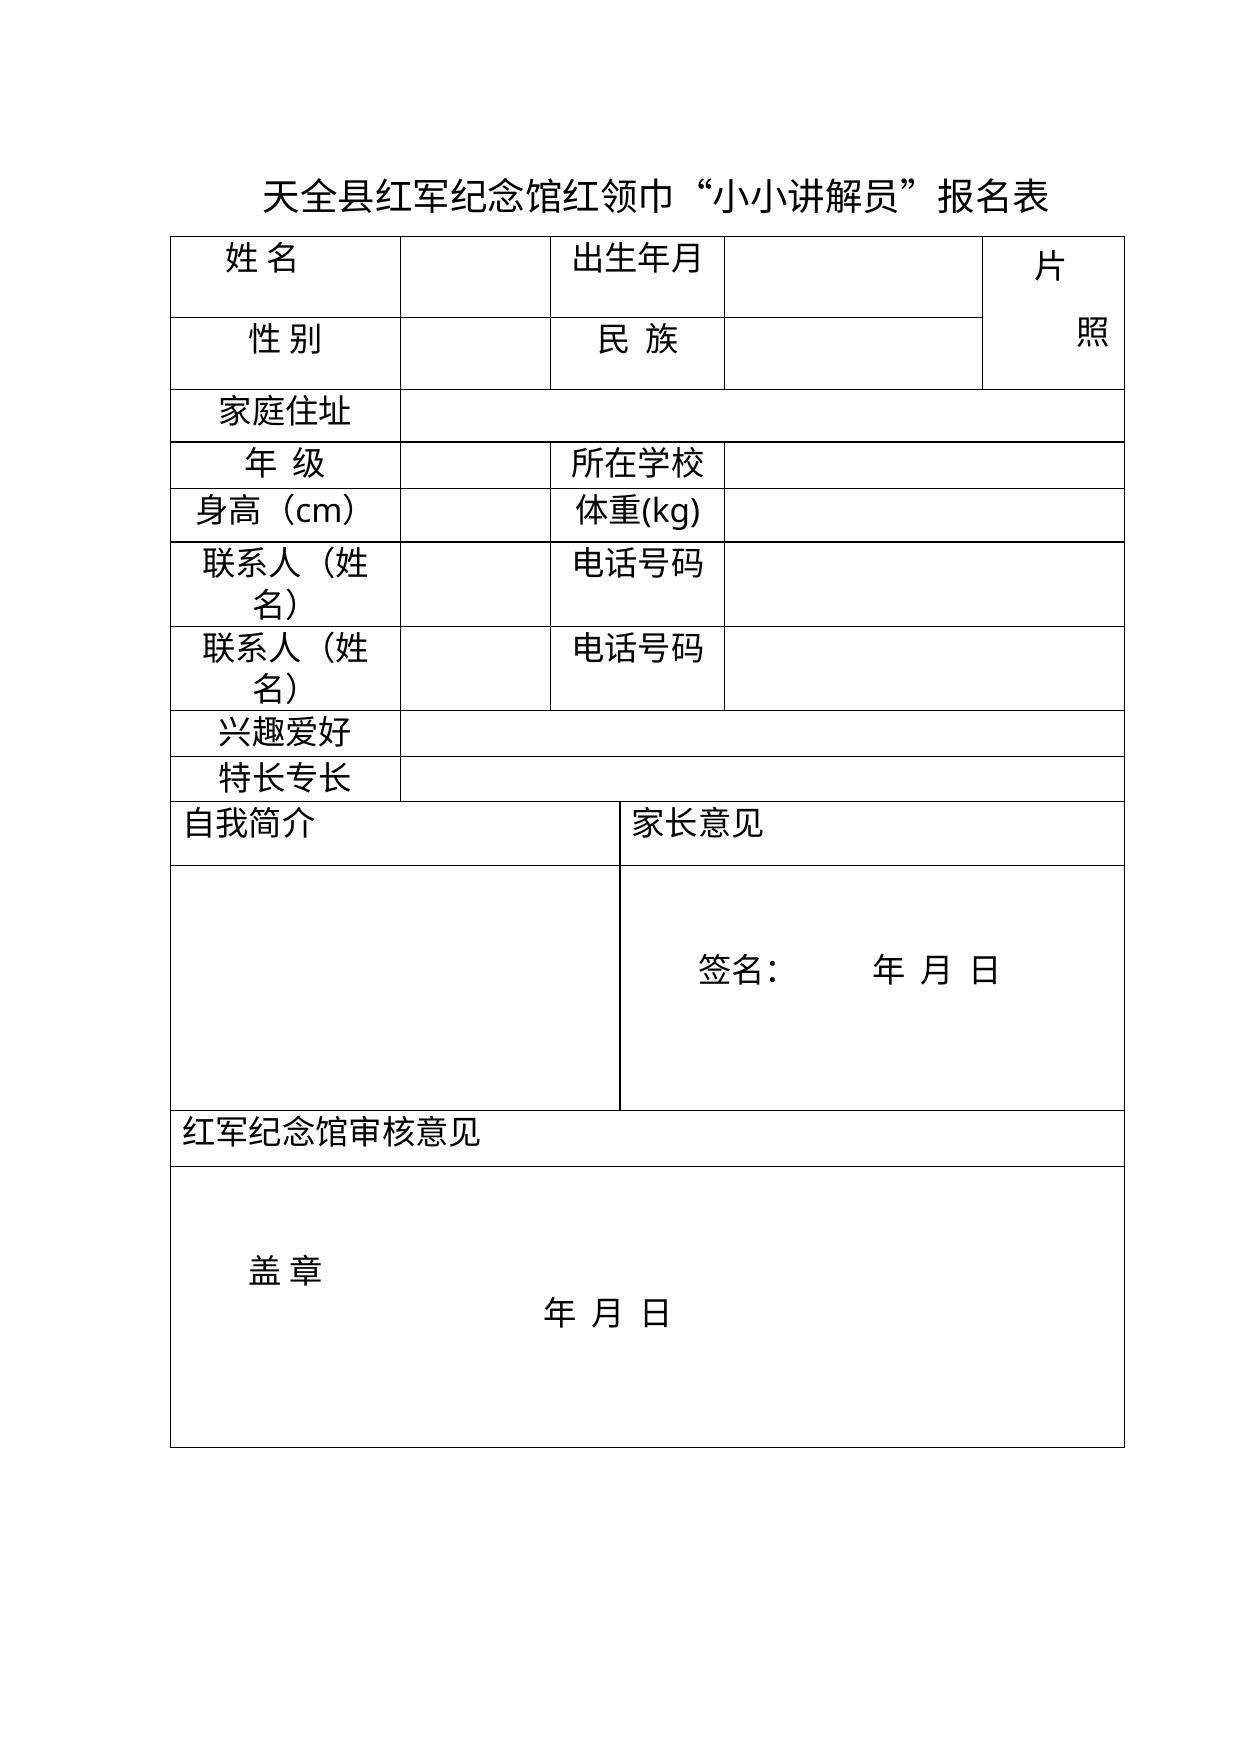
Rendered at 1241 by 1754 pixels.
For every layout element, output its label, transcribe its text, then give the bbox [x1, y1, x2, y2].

table_cell [401, 443, 550, 488]
table_cell [401, 390, 1124, 441]
table_cell [401, 489, 550, 541]
table_cell 联系人（姓名） [171, 543, 400, 626]
table_cell 签名： 年 月 日 [621, 866, 1124, 1110]
text 天全县红军纪念馆红领巾“小小讲解员”报名表 [187, 162, 1053, 227]
table_cell [725, 489, 1124, 541]
table_cell 红军纪念馆审核意见 [171, 1111, 1124, 1166]
table_cell 自我简介 [171, 802, 619, 865]
table_cell [401, 318, 550, 389]
table_header [725, 237, 982, 317]
table_cell 电话号码 [551, 627, 724, 710]
table_header [401, 237, 550, 317]
table_header 姓 名 [171, 237, 400, 317]
table_cell 年 级 [171, 443, 400, 488]
table_cell 电话号码 [551, 543, 724, 626]
table_header 出生年月 [551, 237, 724, 317]
table_cell 身高（cm） [171, 489, 400, 541]
table_cell [725, 443, 1124, 488]
table_cell 兴趣爱好 [171, 711, 400, 756]
table_cell 性 别 [171, 318, 400, 389]
table_cell 家长意见 [621, 802, 1124, 865]
table_cell [171, 866, 619, 1110]
table_cell [725, 627, 1124, 710]
table_cell [401, 711, 1124, 756]
table_cell 民 族 [551, 318, 724, 389]
table_cell [401, 543, 550, 626]
table_cell 盖 章 年 月 日 [171, 1167, 1124, 1447]
table_cell 特长专长 [171, 757, 400, 801]
table_header 照 片 [983, 237, 1124, 389]
table_cell 联系人（姓名） [171, 627, 400, 710]
table_cell 体重(kg) [551, 489, 724, 541]
table_cell [725, 543, 1124, 626]
table_cell [401, 627, 550, 710]
table_cell 家庭住址 [171, 390, 400, 441]
table_cell [725, 318, 982, 389]
table_cell [401, 757, 1124, 801]
table_cell 所在学校 [551, 443, 724, 488]
